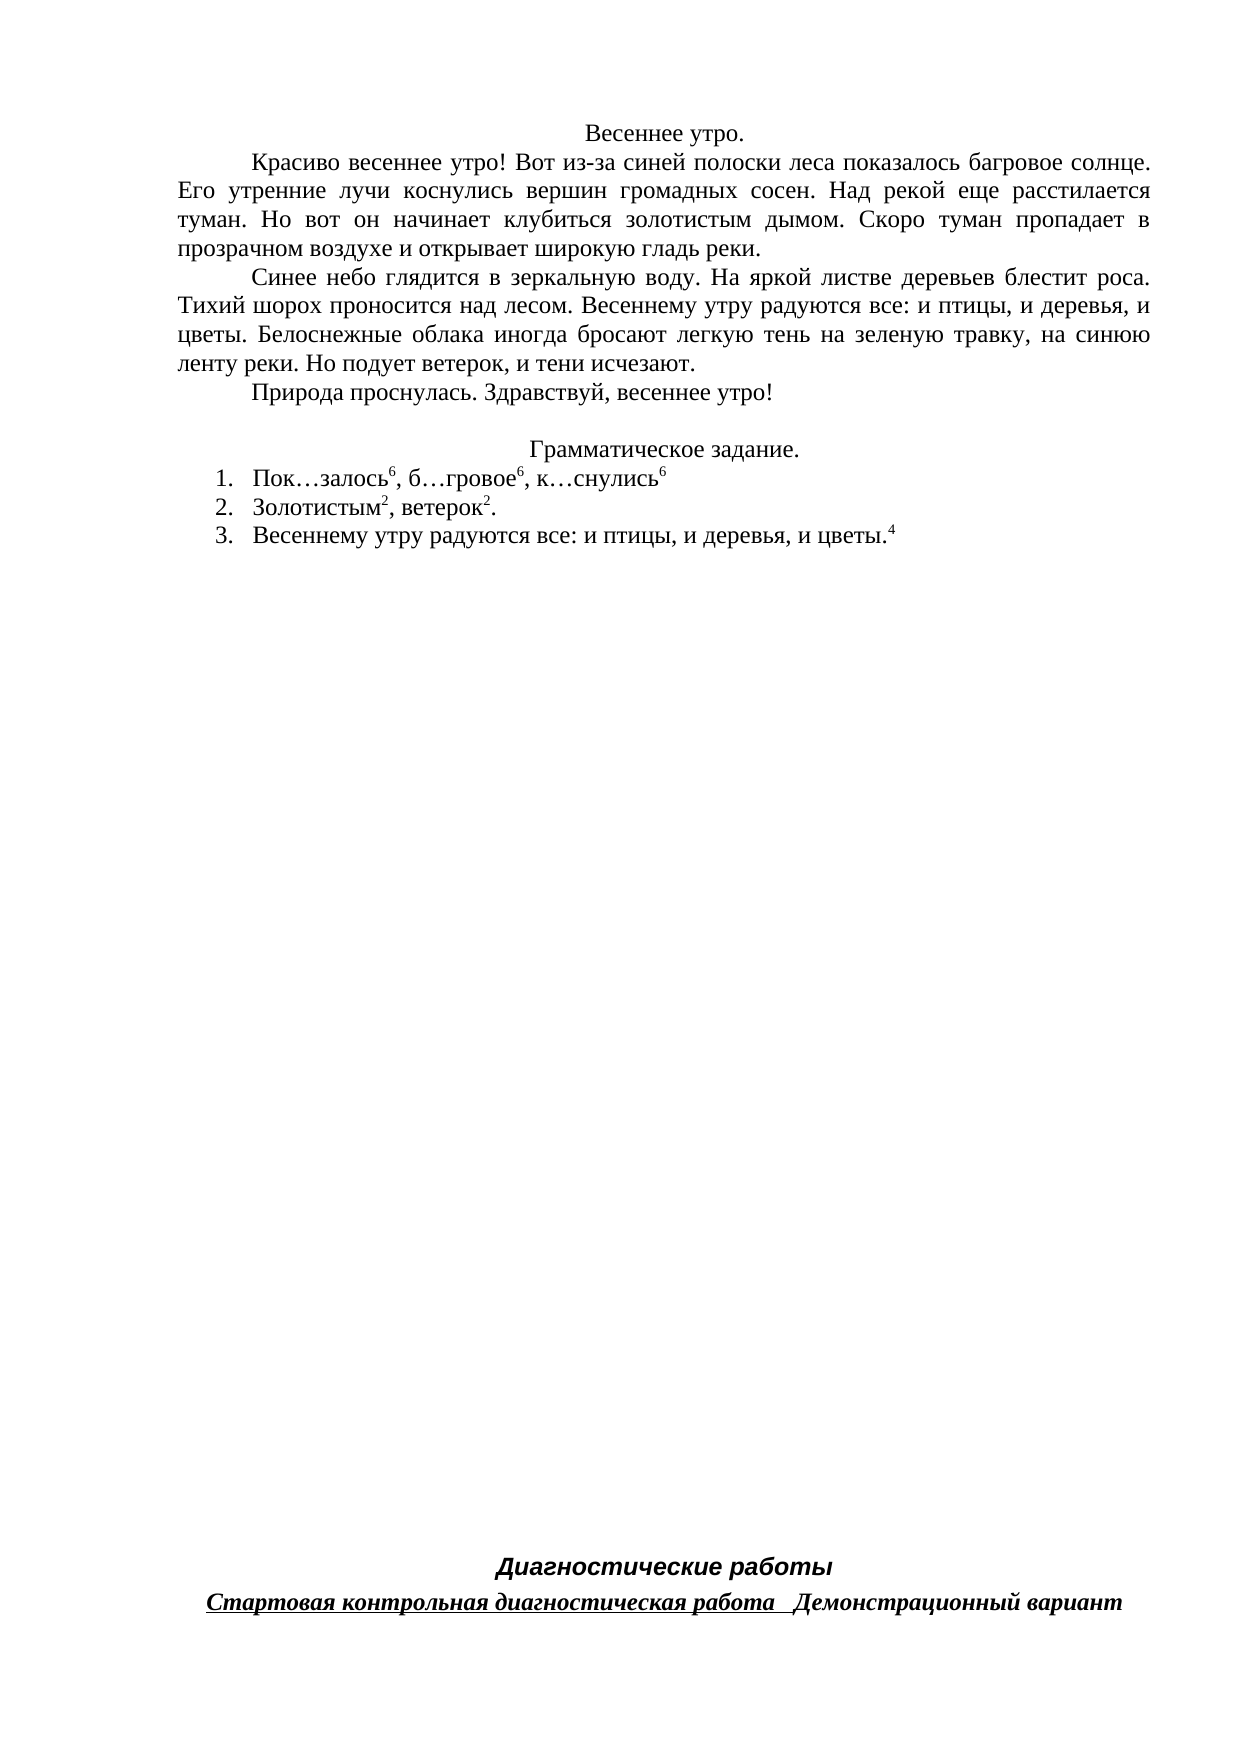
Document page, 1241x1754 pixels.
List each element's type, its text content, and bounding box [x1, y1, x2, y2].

text Природа проснулась. Здравствуй, весеннее утро! [177, 377, 1152, 406]
text Красиво весеннее утро! Вот из-за синей полоски леса показалось багровое солнце. Его утренние лучи коснулись вершин громадных сосен. Над рекой еще расстилается туман. Но вот он начинает клубиться золотистым дымом. Скоро туман пропадает в прозрачном воздухе и открывает широкую гладь реки. [177, 147, 1152, 262]
text Синее небо глядится в зеркальную воду. На яркой листве деревьев блестит роса. Тихий шорох проносится над лесом. Весеннему утру радуются все: и птицы, и деревья, и цветы. Белоснежные облака иногда бросают легкую тень на зеленую травку, на синюю ленту реки. Но подует ветерок, и тени исчезают. [177, 262, 1152, 377]
text Весеннее утро. [177, 118, 1152, 147]
list Золотистым2, ветерок2. [215, 492, 1152, 521]
text Грамматическое задание. [177, 434, 1152, 463]
list Пок…залось6, б…гровое6, к…снулись6 [215, 463, 1152, 492]
text Стартовая контрольная диагностическая работа Демонстрационный вариант [177, 1587, 1152, 1616]
text Диагностические работы [177, 1552, 1152, 1581]
list Весеннему утру радуются все: и птицы, и деревья, и цветы.4 [215, 521, 1152, 549]
